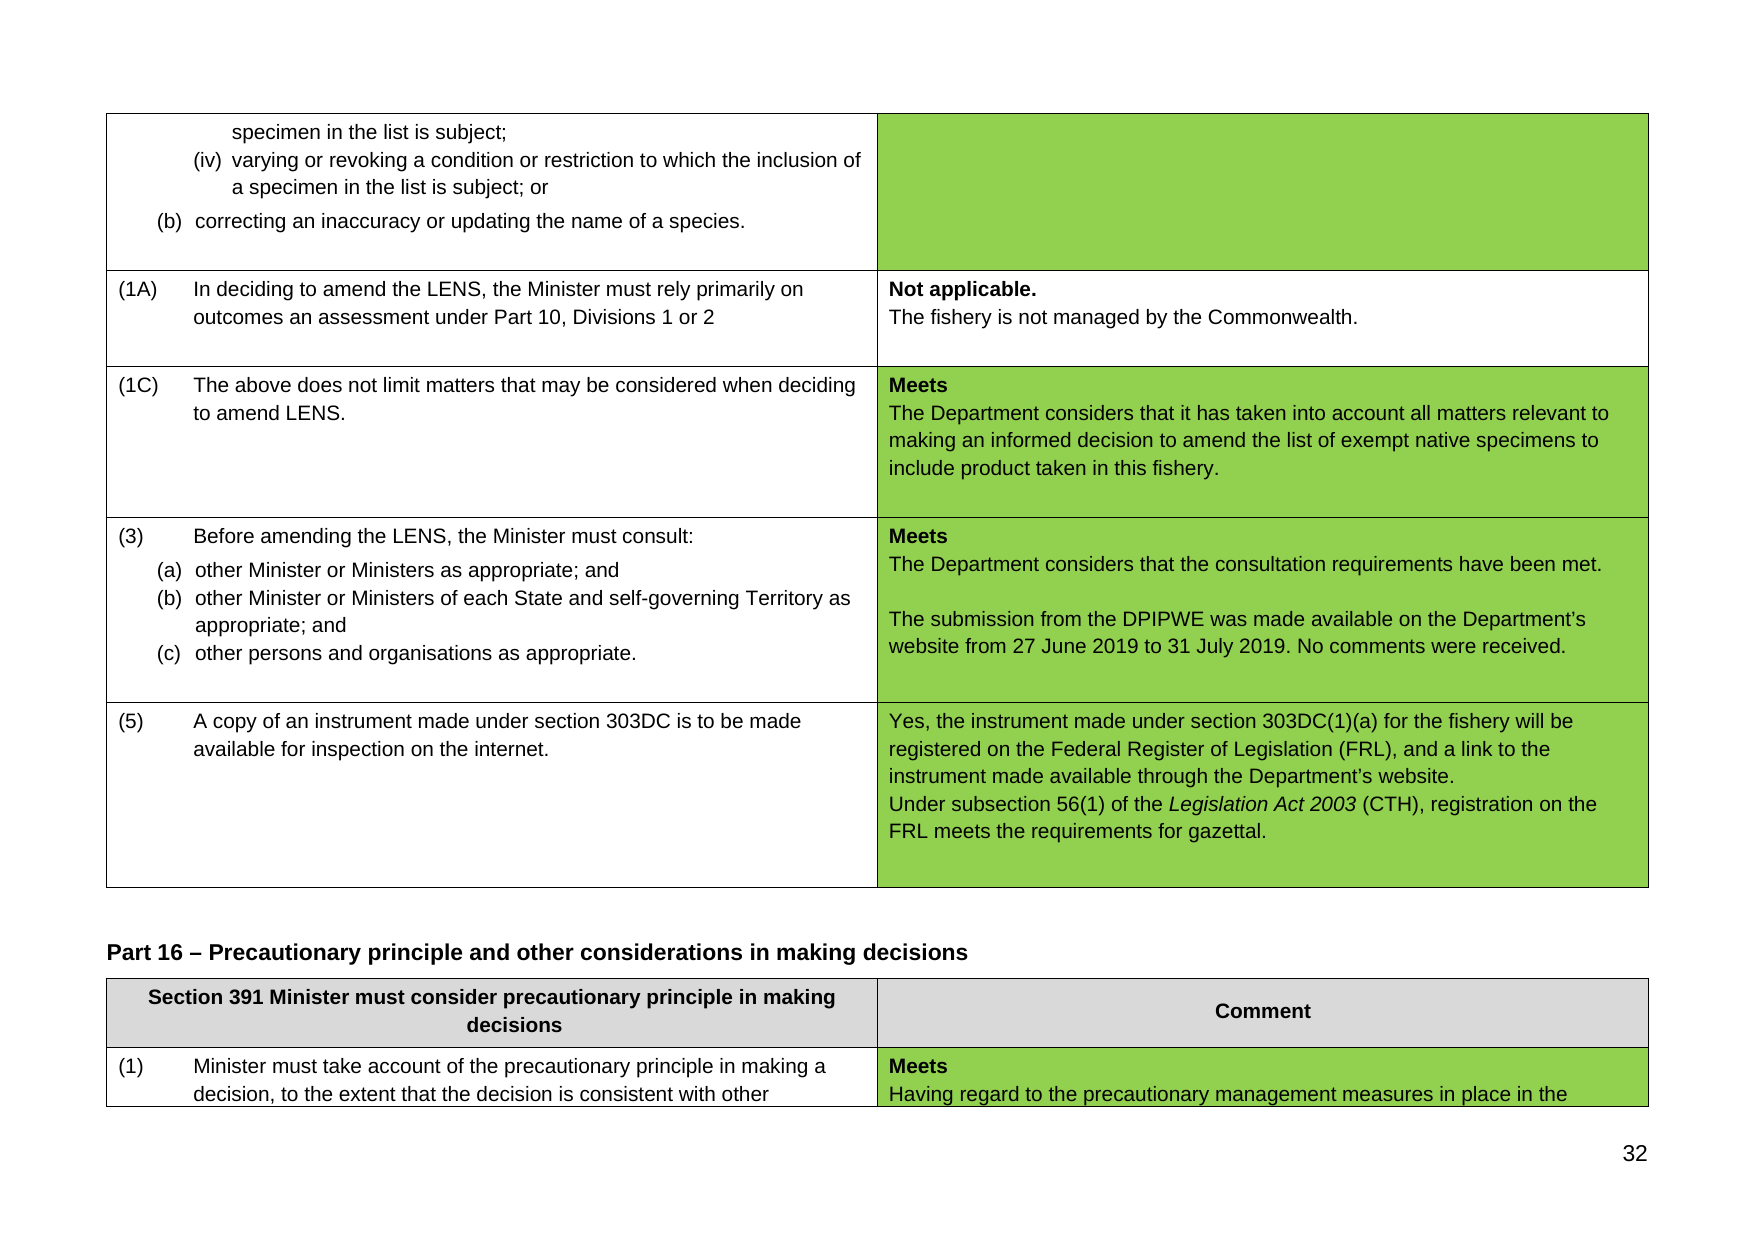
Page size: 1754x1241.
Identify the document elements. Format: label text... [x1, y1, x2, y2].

table_header Section 391 Minister must consider precautionary principle in making decisions [107, 979, 877, 1047]
table_cell Not applicable. The fishery is not managed by the Commonwealth. [878, 271, 1648, 366]
table_cell (5) A copy of an instrument made under section 303DC is to be made available for inspection on the internet. [107, 703, 877, 887]
table_header Comment [878, 979, 1648, 1047]
table_cell (1C) The above does not limit matters that may be considered when deciding to amend LENS. [107, 367, 877, 517]
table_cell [107, 114, 877, 270]
table_cell Meets The Department considers that the consultation requirements have been met. The submission from the DPIPWE was made available on the Department’s website from 27 June 2019 to 31 July 2019. No comments were received. [878, 518, 1648, 702]
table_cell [878, 114, 1648, 270]
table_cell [878, 1048, 1648, 1106]
table_cell (1A) In deciding to amend the LENS, the Minister must rely primarily on outcomes an assessment under Part 10, Divisions 1 or 2 [107, 271, 877, 366]
table_cell Meets The Department considers that it has taken into account all matters relevant to making an informed decision to amend the list of exempt native specimens to include product taken in this fishery. [878, 367, 1648, 517]
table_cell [107, 1048, 877, 1106]
subtitle Part 16 – Precautionary principle and other considerations in making decisions [106, 939, 1648, 965]
table_cell Yes, the instrument made under section 303DC(1)(a) for the fishery will be registered on the Federal Register of Legislation (FRL), and a link to the instrument made available through the Department’s website. Under subsection 56(1) of the Legislation Act 2003 (CTH), registration on the FRL meets the requirements for gazettal. [878, 703, 1648, 887]
table_cell (3) Before amending the LENS, the Minister must consult: (a) other Minister or Ministers as appropriate; and (b) other Minister or Ministers of each State and self-governing Territory as appropriate; and (c) other persons and organisations as appropriate. [107, 518, 877, 702]
